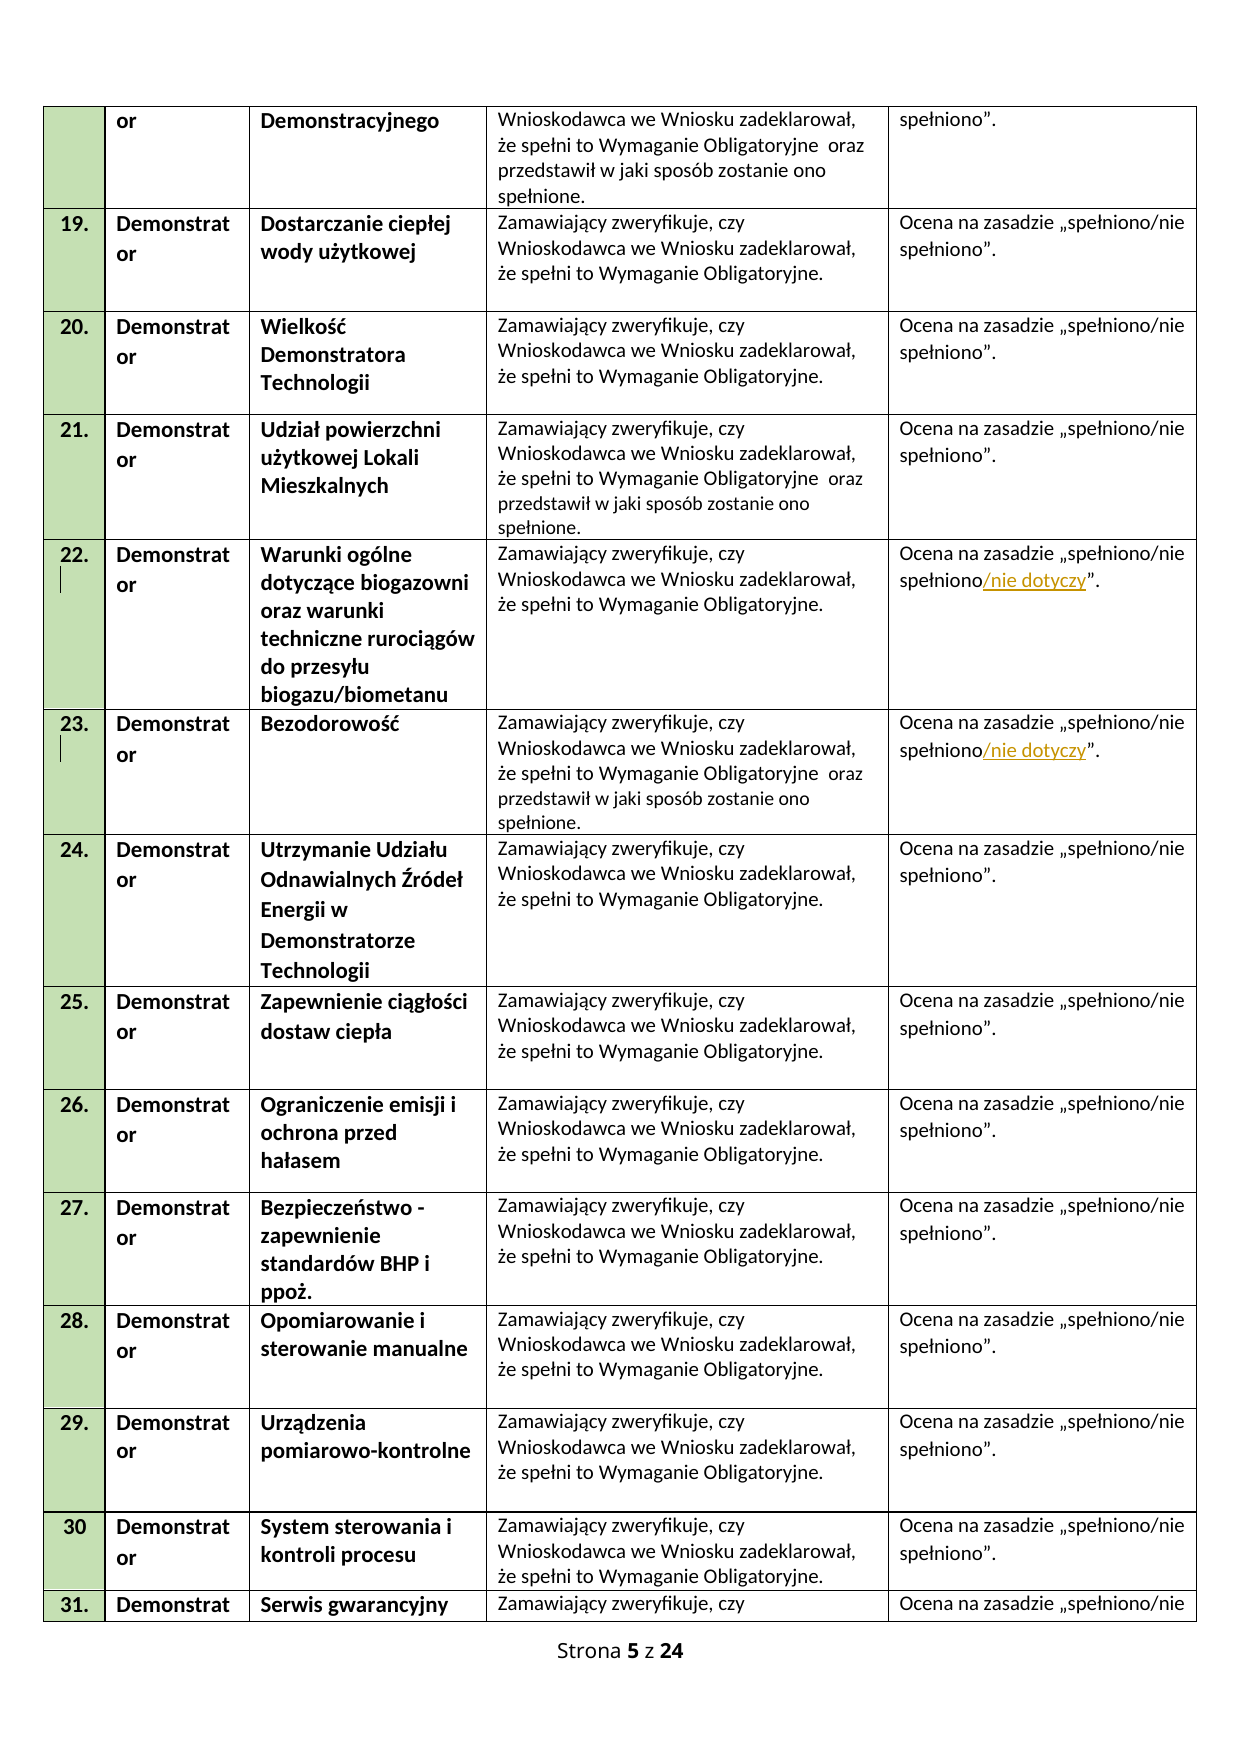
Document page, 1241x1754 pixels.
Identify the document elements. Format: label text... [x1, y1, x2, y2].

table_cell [487, 107, 888, 208]
table_cell 28. [44, 1306, 104, 1407]
table_cell Utrzymanie Udziału Odnawialnych Źródeł Energii w Demonstratorze Technologii [250, 835, 486, 986]
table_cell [889, 107, 1196, 208]
table_cell Demonstrator [106, 1409, 249, 1511]
table_cell Udział powierzchni użytkowej Lokali Mieszkalnych [250, 415, 486, 539]
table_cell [250, 107, 486, 208]
table_cell Demonstrator [106, 1306, 249, 1407]
table_cell Zamawiający zweryfikuje, czy Wnioskodawca we Wniosku zadeklarował, że spełni to Wymaganie Obligatoryjne. [487, 1193, 888, 1305]
table_cell Zamawiający zweryfikuje, czy Wnioskodawca we Wniosku zadeklarował, że spełni to Wymaganie Obligatoryjne. [487, 540, 888, 708]
table_cell Ocena na zasadzie „spełniono/nie spełniono”. [889, 710, 1196, 834]
table_cell Zapewnienie ciągłości dostaw ciepła [250, 987, 486, 1089]
table_cell 19. [44, 209, 104, 311]
table_cell 26. [44, 1090, 104, 1192]
table_cell Ocena na zasadzie „spełniono/nie spełniono”. [889, 1513, 1196, 1589]
table_cell 24. [44, 835, 104, 986]
table_cell Opomiarowanie i sterowanie manualne [250, 1306, 486, 1407]
table_cell System sterowania i kontroli procesu [250, 1513, 486, 1589]
table_cell Demonstrator [106, 107, 249, 208]
table_cell Bezodorowość [250, 710, 486, 834]
table_cell Ocena na zasadzie „spełniono/nie spełniono”. [889, 1409, 1196, 1511]
table_cell Zamawiający zweryfikuje, czy Wnioskodawca we Wniosku zadeklarował, że spełni to Wymaganie Obligatoryjne. [487, 1513, 888, 1589]
table_cell Demonstrator [106, 1591, 249, 1621]
table_cell Ocena na zasadzie „spełniono/nie spełniono”. [889, 835, 1196, 986]
table_cell Ocena na zasadzie „spełniono/nie spełniono”. [889, 415, 1196, 539]
table_cell 18. [44, 107, 104, 208]
table_cell Bezpieczeństwo - zapewnienie standardów BHP i ppoż. [250, 1193, 486, 1305]
table_cell Serwis gwarancyjny [250, 1591, 486, 1621]
table_cell Ocena na zasadzie „spełniono/nie spełniono”. [889, 1306, 1196, 1407]
table_cell Demonstrator [106, 1090, 249, 1192]
table_cell Zamawiający zweryfikuje, czy Wnioskodawca we Wniosku zadeklarował, że spełni to Wymaganie Obligatoryjne. [487, 987, 888, 1089]
table_cell Ocena na zasadzie „spełniono/nie spełniono”. [889, 1090, 1196, 1192]
table_cell Zamawiający zweryfikuje, czy Wnioskodawca we Wniosku zadeklarował, że spełni to Wymaganie Obligatoryjne. [487, 1409, 888, 1511]
table_cell Zamawiający zweryfikuje, czy Wnioskodawca we Wniosku zadeklarował, że spełni to Wymaganie Obligatoryjne. [487, 1306, 888, 1407]
table_cell Ocena na zasadzie „spełniono/nie spełniono”. [889, 312, 1196, 414]
table_cell 29. [44, 1409, 104, 1511]
table_cell Warunki ogólne dotyczące biogazowni oraz warunki techniczne rurociągów do przesyłu biogazu/biometanu [250, 540, 486, 708]
table_cell Ograniczenie emisji i ochrona przed hałasem [250, 1090, 486, 1192]
table_cell Demonstrator [106, 540, 249, 708]
table_cell Demonstrator [106, 209, 249, 311]
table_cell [889, 1591, 1196, 1621]
table_cell Zamawiający zweryfikuje, czy Wnioskodawca we Wniosku zadeklarował, że spełni to Wymaganie Obligatoryjne. [487, 209, 888, 311]
table_cell Zamawiający zweryfikuje, czy Wnioskodawca we Wniosku zadeklarował, że spełni to Wymaganie Obligatoryjne. [487, 835, 888, 986]
table_cell Demonstrator [106, 312, 249, 414]
table_cell 22. [44, 540, 104, 708]
table_cell 23. [44, 710, 104, 834]
table_cell Ocena na zasadzie „spełniono/nie spełniono”. [889, 987, 1196, 1089]
table_cell Demonstrator [106, 1513, 249, 1589]
table_cell Demonstrator [106, 987, 249, 1089]
table_cell Ocena na zasadzie „spełniono/nie spełniono”. [889, 209, 1196, 311]
table_cell Demonstrator [106, 710, 249, 834]
table_cell Wielkość Demonstratora Technologii [250, 312, 486, 414]
table_cell Demonstrator [106, 835, 249, 986]
table_cell Ocena na zasadzie „spełniono/nie spełniono”. [889, 1193, 1196, 1305]
table_cell 21. [44, 415, 104, 539]
table_cell Demonstrator [106, 1193, 249, 1305]
table_cell 25. [44, 987, 104, 1089]
table_cell Zamawiający zweryfikuje, czy Wnioskodawca we Wniosku zadeklarował, że spełni to Wymaganie Obligatoryjne. [487, 1090, 888, 1192]
table_cell Demonstrator [106, 415, 249, 539]
table_cell Urządzenia pomiarowo-kontrolne [250, 1409, 486, 1511]
table_cell 31. [44, 1591, 104, 1621]
table_cell Zamawiający zweryfikuje, czy Wnioskodawca we Wniosku zadeklarował, że spełni to Wymaganie Obligatoryjne. [487, 312, 888, 414]
table_cell Ocena na zasadzie „spełniono/nie spełniono”. [889, 540, 1196, 708]
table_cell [487, 1591, 888, 1621]
table_cell 30 [44, 1513, 104, 1589]
table_cell Dostarczanie ciepłej wody użytkowej [250, 209, 486, 311]
table_cell 27. [44, 1193, 104, 1305]
table_cell 20. [44, 312, 104, 414]
